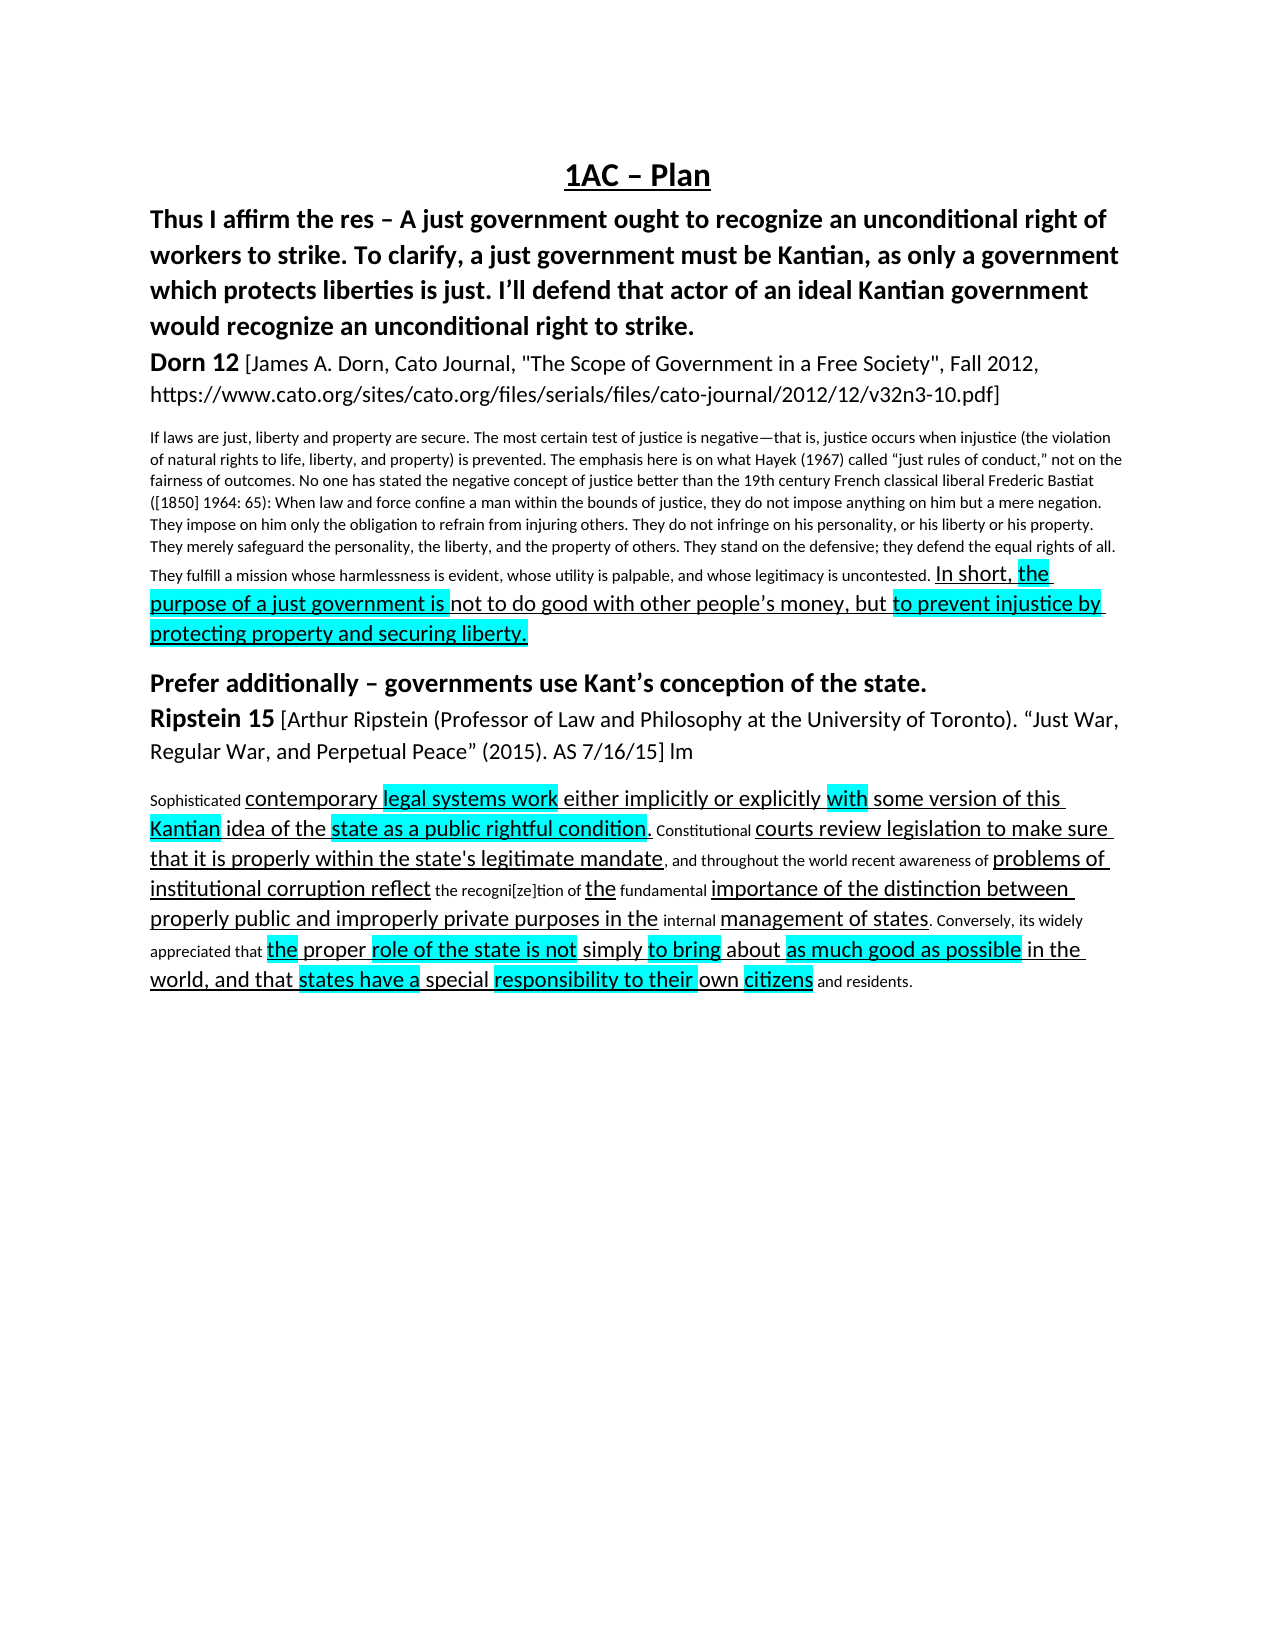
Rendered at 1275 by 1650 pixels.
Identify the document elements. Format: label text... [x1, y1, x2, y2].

subtitle 1AC – Plan [150, 154, 1125, 195]
subtitle Thus I affirm the res – A just government ought to recognize an unconditional right of workers to strike. To clarify, a just government must be Kantian, as only a government which protects liberties is just. I’ll defend that actor of an ideal Kantian government would recognize an unconditional right to strike. [150, 202, 1125, 342]
text Sophisticated contemporary legal systems work either implicitly or explicitly with some version of this Kantian idea of the state as a public rightful condition. Constitutional courts review legislation to make sure that it is properly within the state's legitimate mandate, and throughout the world recent awareness of problems of institutional corruption reflect the recogni[ze]tion of the fundamental importance of the distinction between properly public and improperly private purposes in the internal management of states. Conversely, its widely appreciated that the proper role of the state is not simply to bring about as much good as possible in the world, and that states have a special responsibility to their own citizens and residents. [150, 784, 1125, 993]
subtitle Prefer additionally – governments use Kant’s conception of the state. [150, 666, 1125, 699]
text Dorn 12 [James A. Dorn, Cato Journal, "The Scope of Government in a Free Society", Fall 2012, https://www.cato.org/sites/cato.org/files/serials/files/cato-journal/2012/12/v32n3-10.pdf] [150, 345, 1125, 408]
text If laws are just, liberty and property are secure. The most certain test of justice is negative—that is, justice occurs when injustice (the violation of natural rights to life, liberty, and property) is prevented. The emphasis here is on what Hayek (1967) called “just rules of conduct,” not on the fairness of outcomes. No one has stated the negative concept of justice better than the 19th century French classical liberal Frederic Bastiat ([1850] 1964: 65): When law and force confine a man within the bounds of justice, they do not impose anything on him but a mere negation. They impose on him only the obligation to refrain from injuring others. They do not infringe on his personality, or his liberty or his property. They merely safeguard the personality, the liberty, and the property of others. They stand on the defensive; they defend the equal rights of all. They fulfill a mission whose harmlessness is evident, whose utility is palpable, and whose legitimacy is uncontested. In short, the purpose of a just government is not to do good with other people’s money, but to prevent injustice by protecting property and securing liberty. [150, 427, 1125, 647]
text Ripstein 15 [Arthur Ripstein (Professor of Law and Philosophy at the University of Toronto). “Just War, Regular War, and Perpetual Peace” (2015). AS 7/16/15] lm [150, 702, 1125, 765]
